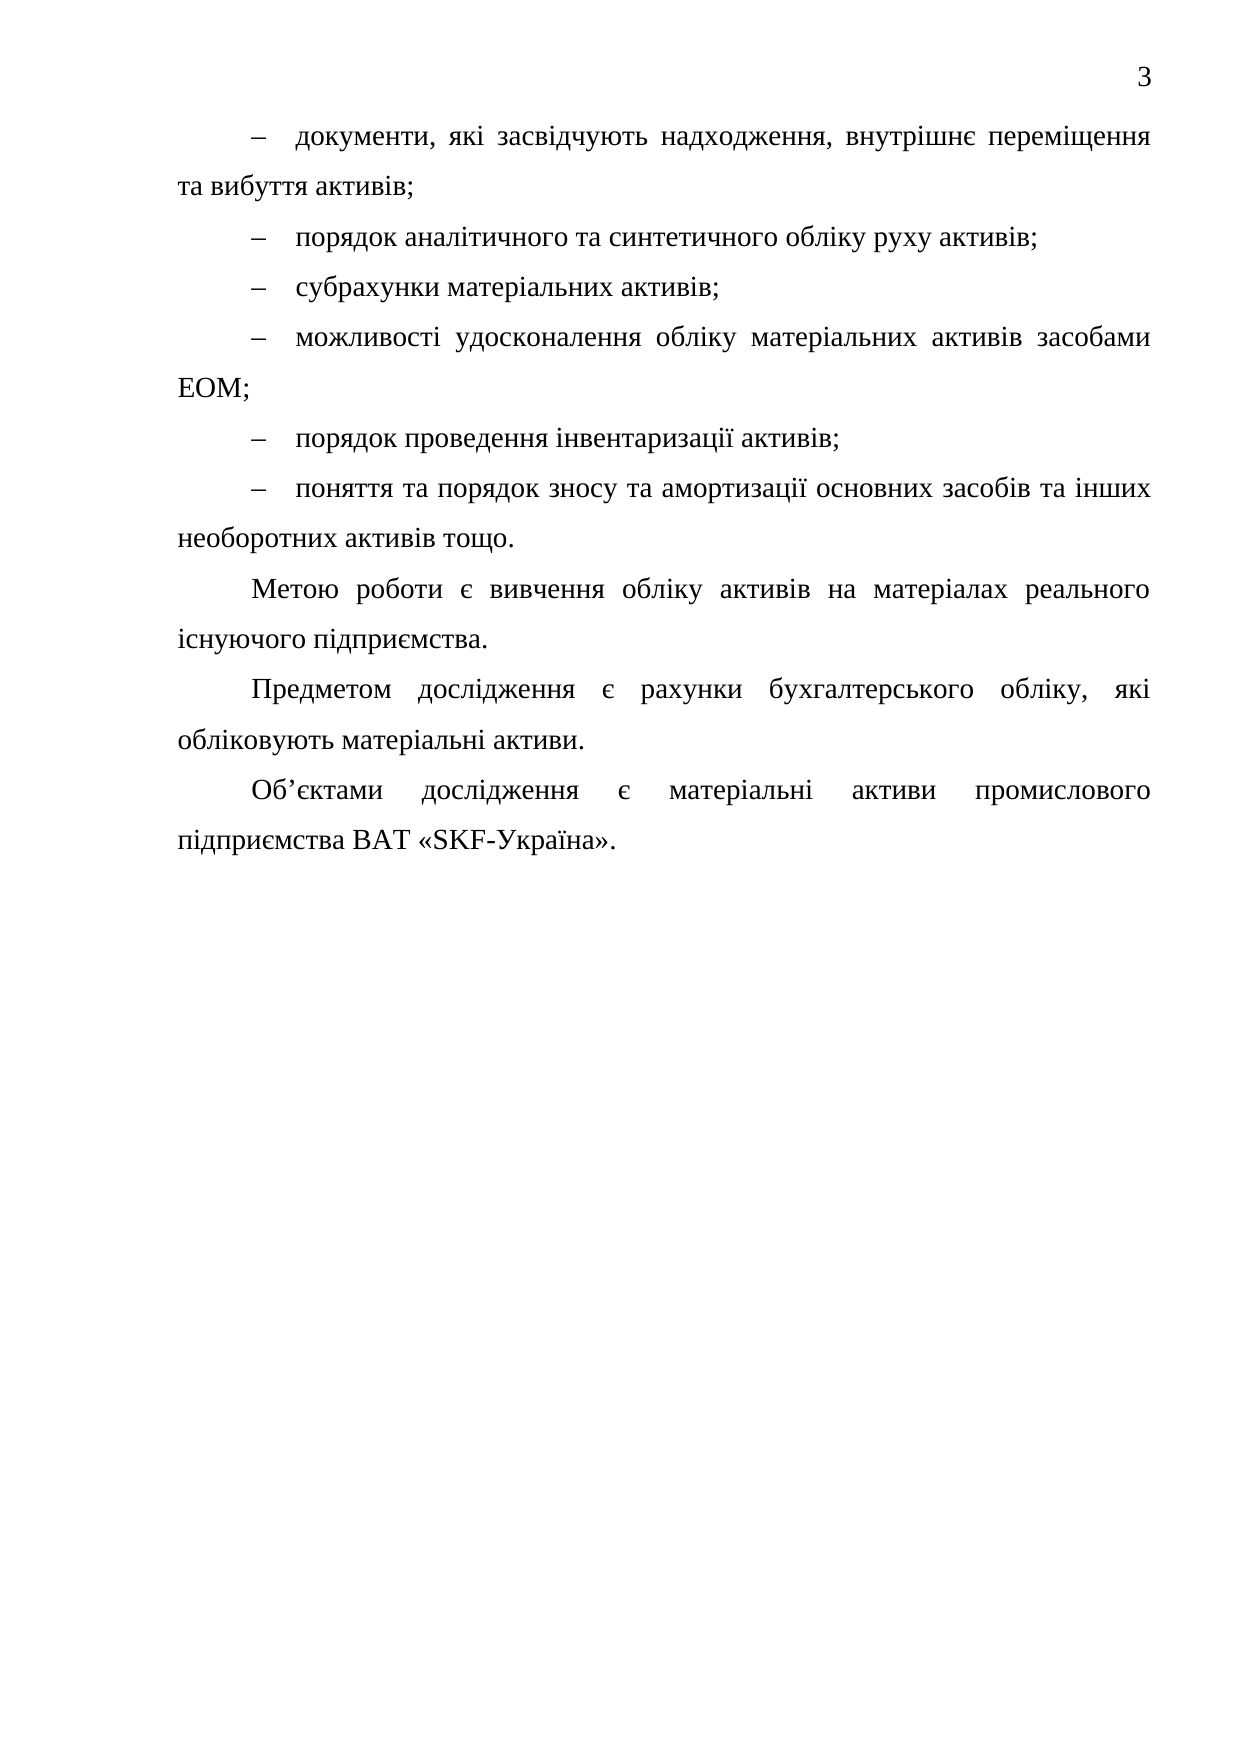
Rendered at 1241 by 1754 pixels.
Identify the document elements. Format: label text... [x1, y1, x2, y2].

list поняття та порядок зносу та амортизації основних засобів та інших необоротних активів тощо. [177, 470, 1152, 554]
text Об’єктами дослідження є матеріальні активи промислового підприємства ВАТ «SKF-Україна». [177, 772, 1152, 856]
list субрахунки матеріальних активів; [177, 269, 1152, 303]
list порядок проведення інвентаризації активів; [177, 420, 1152, 453]
list документи, які засвідчують надходження, внутрішнє переміщення та вибуття активів; [177, 118, 1152, 202]
list можливості удосконалення обліку матеріальних активів засобами ЕОМ; [177, 319, 1152, 403]
text Предметом дослідження є рахунки бухгалтерського обліку, які обліковують матеріальні активи. [177, 672, 1152, 755]
text Метою роботи є вивчення обліку активів на матеріалах реального існуючого підприємства. [177, 571, 1152, 655]
list порядок аналітичного та синтетичного обліку руху активів; [177, 219, 1152, 252]
